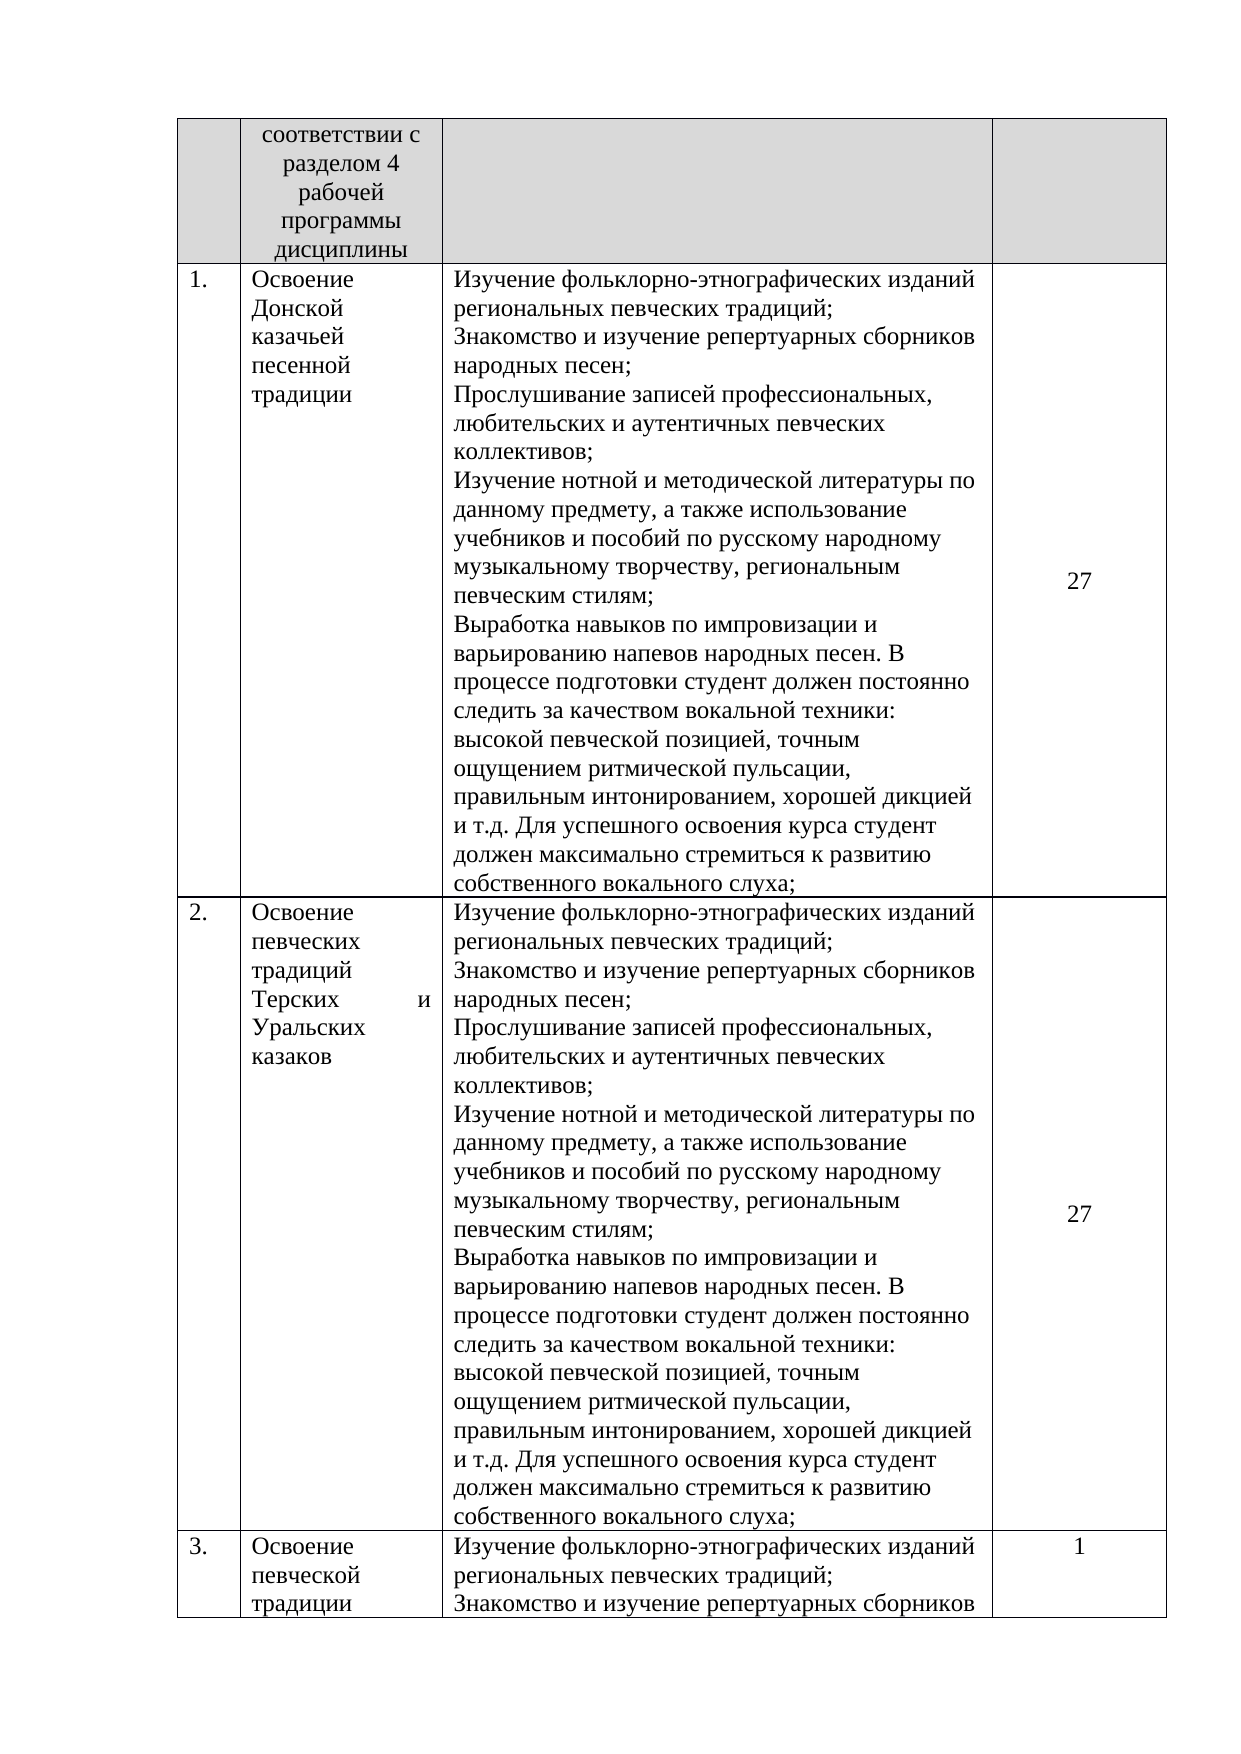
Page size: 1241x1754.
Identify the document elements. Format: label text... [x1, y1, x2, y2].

table_cell 27 [993, 898, 1166, 1530]
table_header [443, 119, 992, 263]
table_cell [178, 898, 240, 1530]
table_cell Освоение певческих традиций Терских и Уральских казаков [241, 898, 442, 1530]
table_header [993, 119, 1166, 263]
table_cell Освоение Донской казачьей песенной традиции [241, 264, 442, 896]
table_cell 1 [993, 1531, 1166, 1617]
table_cell [178, 1531, 240, 1617]
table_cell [241, 1531, 442, 1617]
table_header № п/п [178, 119, 240, 263]
table_cell 27 [993, 264, 1166, 896]
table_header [241, 119, 442, 263]
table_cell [443, 1531, 992, 1617]
table_cell [178, 264, 240, 896]
